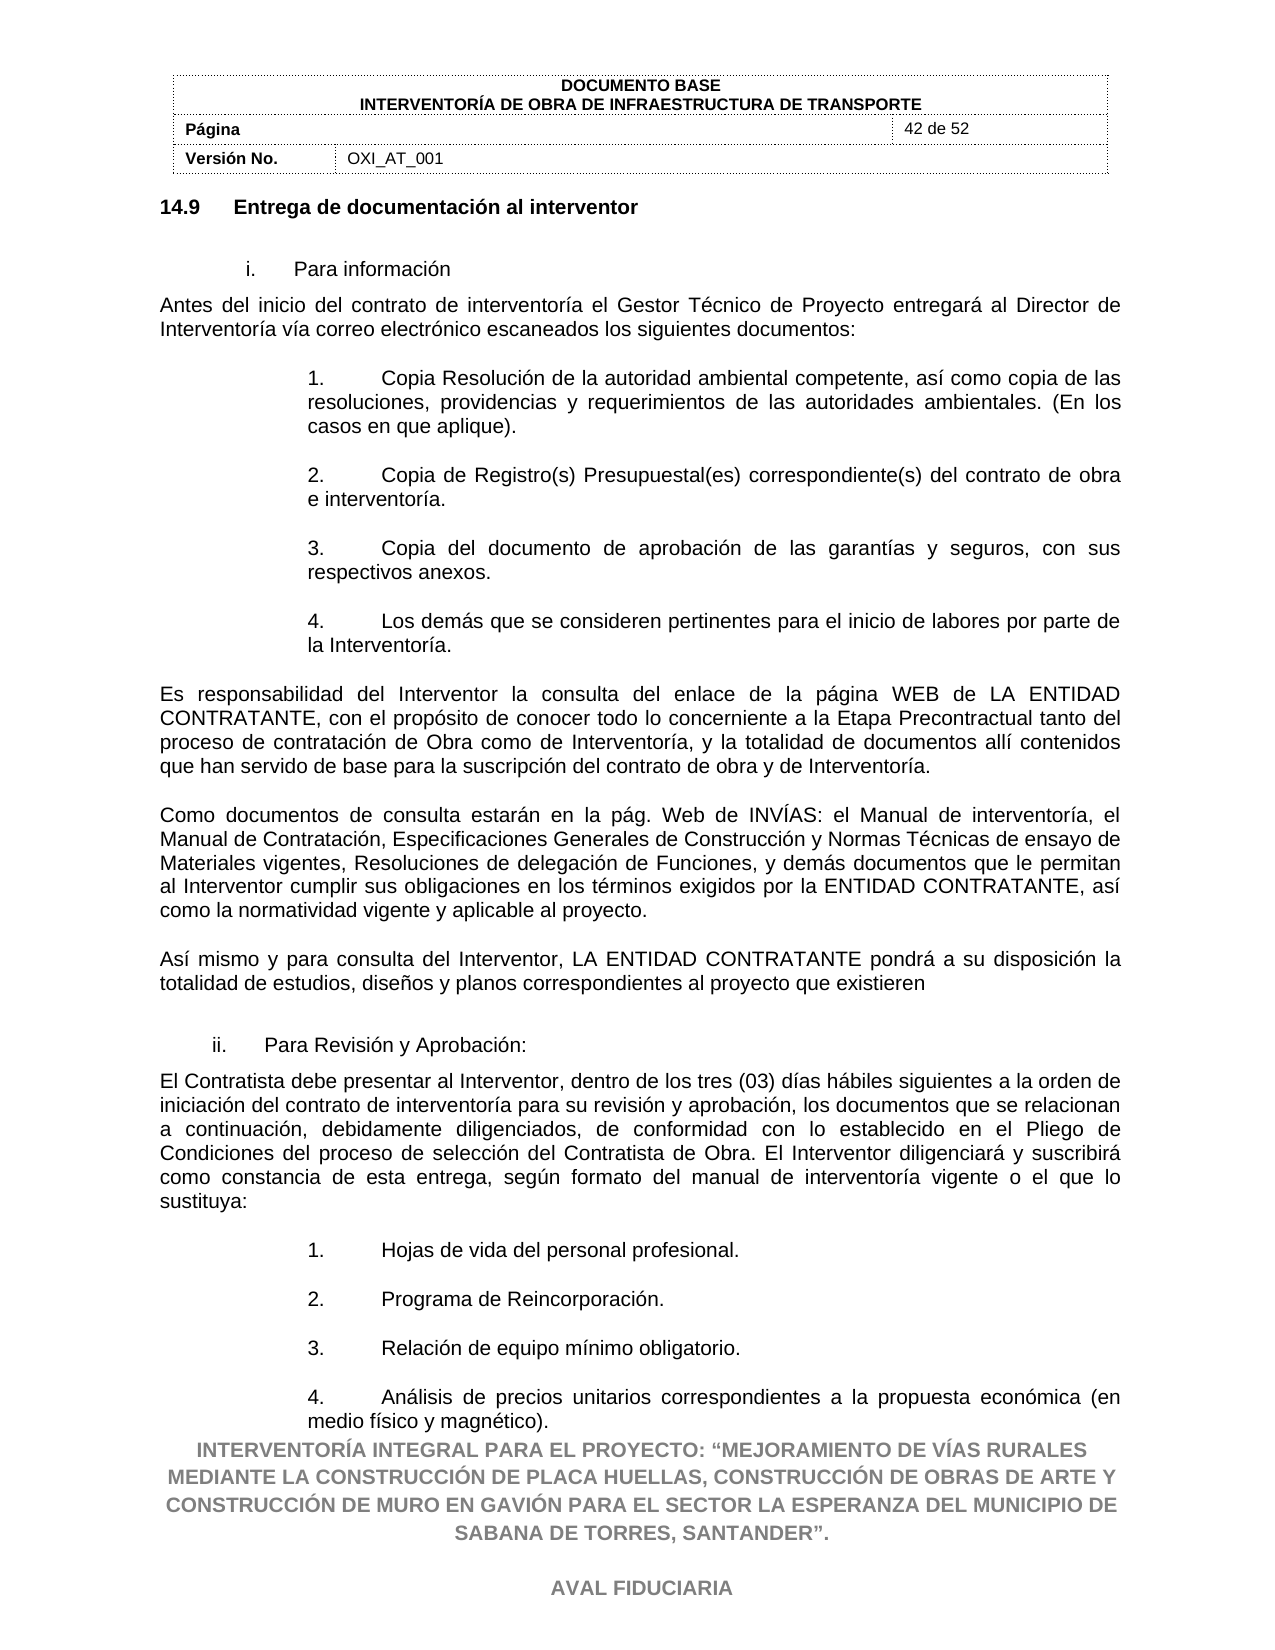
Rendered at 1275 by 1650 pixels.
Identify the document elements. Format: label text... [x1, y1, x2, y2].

text 2. Copia de Registro(s) Presupuestal(es) correspondiente(s) del contrato de obra e interventoría. [159, 463, 1122, 511]
text 1. Hojas de vida del personal profesional. [159, 1238, 1122, 1262]
text Como documentos de consulta estarán en la pág. Web de INVÍAS: el Manual de interventoría, el Manual de Contratación, Especificaciones Generales de Construcción y Normas Técnicas de ensayo de Materiales vigentes, Resoluciones de delegación de Funciones, y demás documentos que le permitan al Interventor cumplir sus obligaciones en los términos exigidos por la ENTIDAD CONTRATANTE, así como la normatividad vigente y aplicable al proyecto. [159, 802, 1122, 922]
text El Contratista debe presentar al Interventor, dentro de los tres (03) días hábiles siguientes a la orden de iniciación del contrato de interventoría para su revisión y aprobación, los documentos que se relacionan a continuación, debidamente diligenciados, de conformidad con lo establecido en el Pliego de Condiciones del proceso de selección del Contratista de Obra. El Interventor diligenciará y suscribirá como constancia de esta entrega, según formato del manual de interventoría vigente o el que lo sustituya: [159, 1069, 1122, 1213]
text 1. Copia Resolución de la autoridad ambiental competente, así como copia de las resoluciones, providencias y requerimientos de las autoridades ambientales. (En los casos en que aplique). [159, 366, 1122, 438]
text Es responsabilidad del Interventor la consulta del enlace de la página WEB de LA ENTIDAD CONTRATANTE, con el propósito de conocer todo lo concerniente a la Etapa Precontractual tanto del proceso de contratación de Obra como de Interventoría, y la totalidad de documentos allí contenidos que han servido de base para la suscripción del contrato de obra y de Interventoría. [159, 682, 1122, 777]
text Así mismo y para consulta del Interventor, LA ENTIDAD CONTRATANTE pondrá a su disposición la totalidad de estudios, diseños y planos correspondientes al proyecto que existieren [159, 947, 1122, 995]
list Entrega de documentación al interventor [159, 195, 1122, 219]
text 4. Los demás que se consideren pertinentes para el inicio de labores por parte de la Interventoría. [159, 609, 1122, 657]
text 2. Programa de Reincorporación. [159, 1287, 1122, 1311]
text 4. Análisis de precios unitarios correspondientes a la propuesta económica (en medio físico y magnético). [159, 1385, 1122, 1433]
text 3. Relación de equipo mínimo obligatorio. [159, 1336, 1122, 1360]
text Antes del inicio del contrato de interventoría el Gestor Técnico de Proyecto entregará al Director de Interventoría vía correo electrónico escaneados los siguientes documentos: [159, 293, 1122, 341]
list Para información [256, 257, 1122, 281]
text Para Revisión y Aprobación: [227, 1033, 1122, 1057]
text 3. Copia del documento de aprobación de las garantías y seguros, con sus respectivos anexos. [159, 536, 1122, 584]
